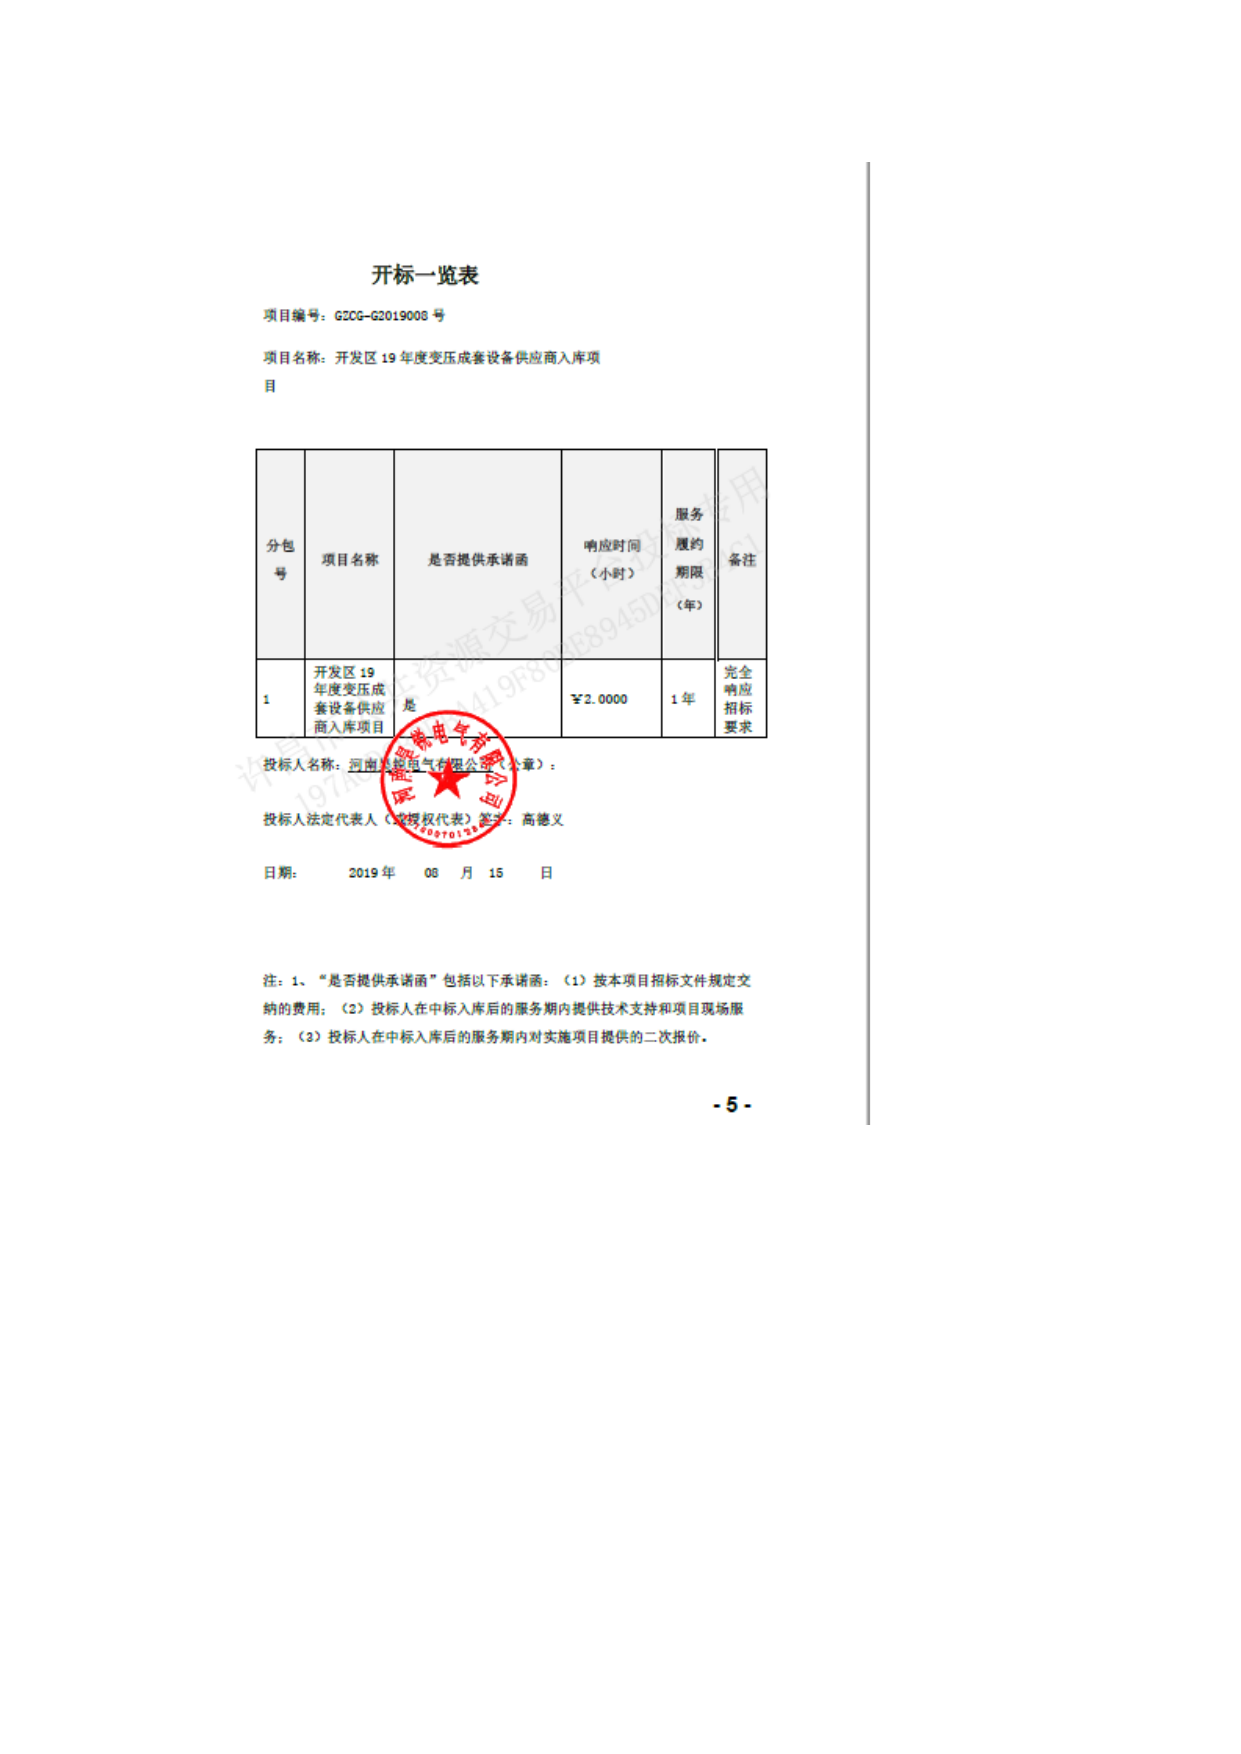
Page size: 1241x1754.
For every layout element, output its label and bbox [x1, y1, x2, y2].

picture [187, 162, 871, 1125]
